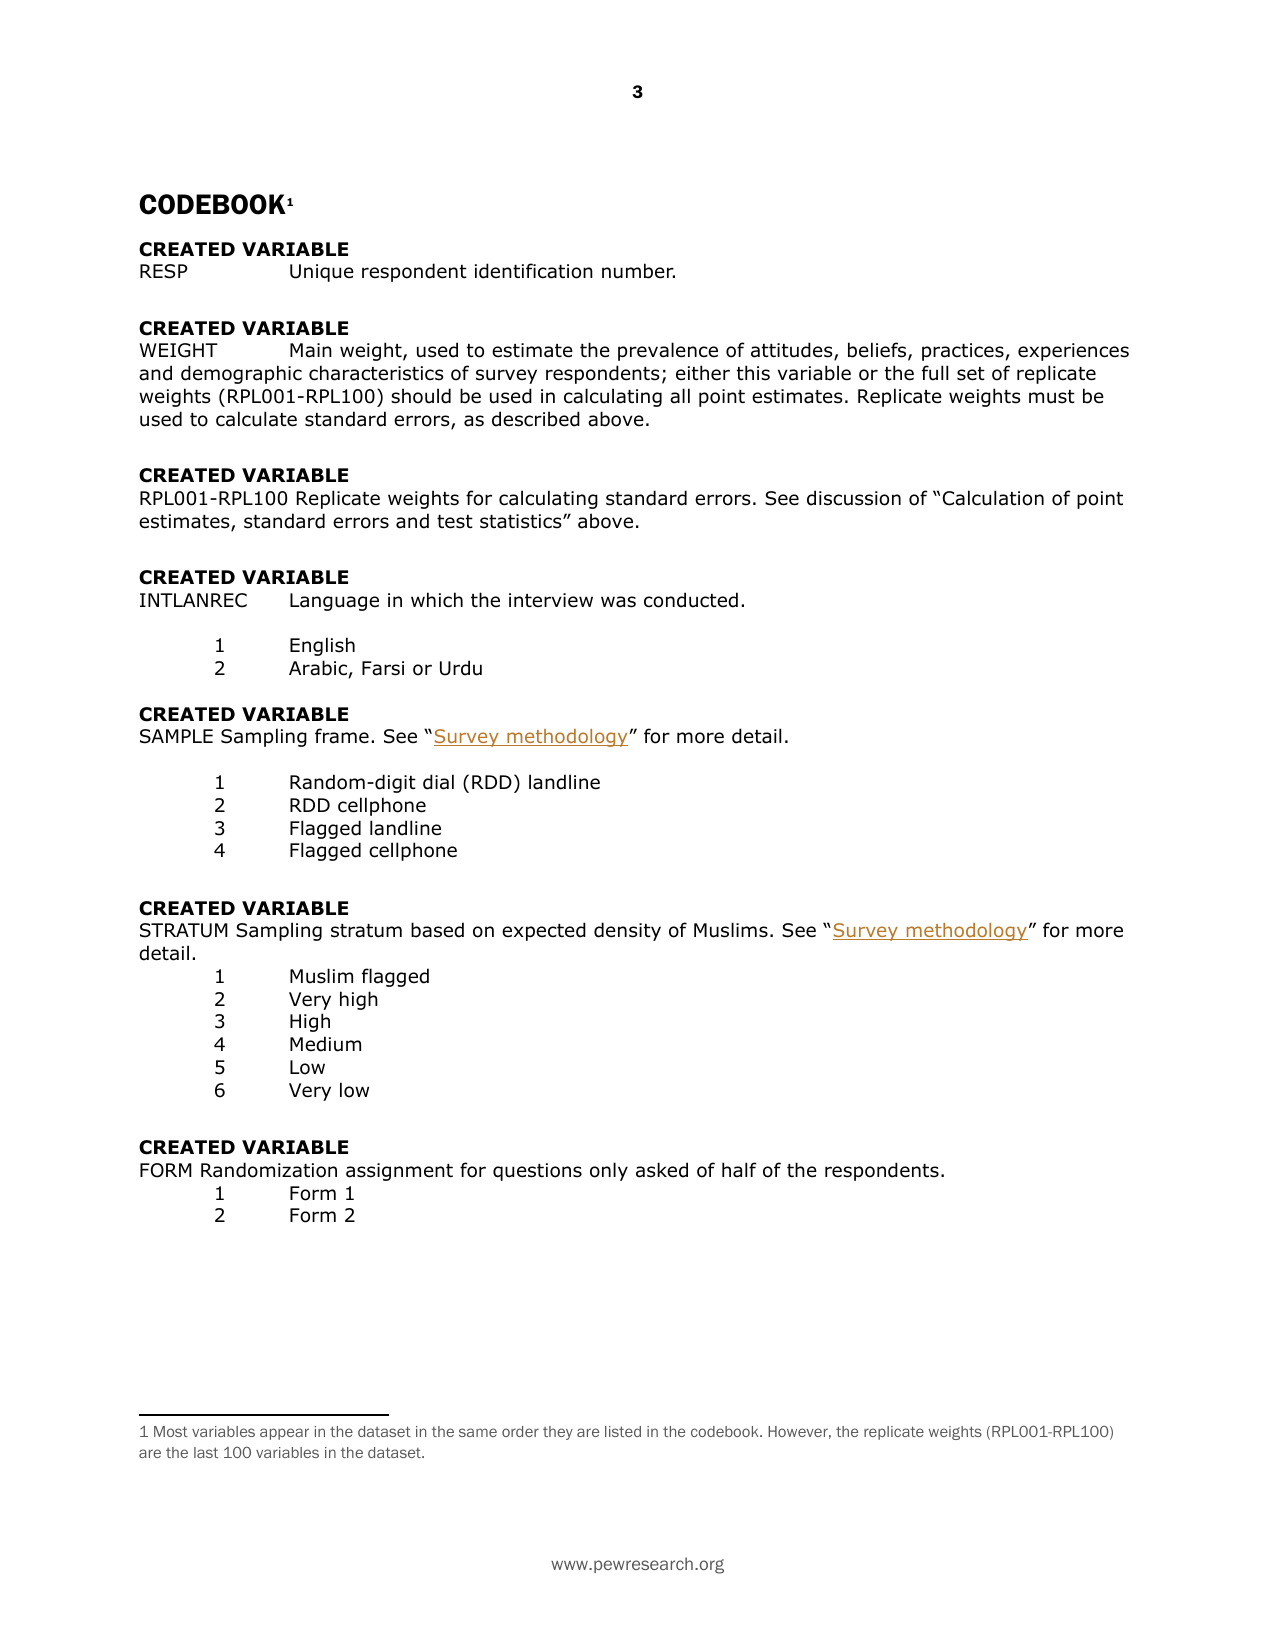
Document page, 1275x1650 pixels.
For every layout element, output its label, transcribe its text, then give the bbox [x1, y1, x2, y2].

text 3 High [214, 1010, 1136, 1033]
text 1 English [139, 634, 1136, 657]
subtitle CREATED VARIABLE [139, 565, 1136, 588]
text 1 Muslim flagged [139, 964, 1136, 987]
text 4 Flagged cellphone [214, 839, 1136, 862]
subtitle INTLANREC Language in which the interview was conducted. [139, 588, 1136, 611]
text 2 RDD cellphone [214, 793, 1136, 816]
text 5 Low [214, 1056, 1136, 1078]
subtitle CREATED VARIABLE STRATUM Sampling stratum based on expected density of Muslims. See “Survey methodology” for more detail. [139, 896, 1136, 964]
subtitle CODEBOOK [139, 187, 1136, 221]
text CREATED VARIABLE WEIGHT Main weight, used to estimate the prevalence of attitudes, beliefs, practices, experiences and demographic characteristics of survey respondents; either this variable or the full set of replicate weights (RPL001-RPL100) should be used in calculating all point estimates. Replicate weights must be used to calculate standard errors, as described above. [139, 316, 1136, 430]
text 2 Arabic, Farsi or Urdu [214, 657, 1136, 679]
text 1 Random-digit dial (RDD) landline [214, 748, 1136, 793]
subtitle CREATED VARIABLE FORM Randomization assignment for questions only asked of half of the respondents. [139, 1136, 1136, 1181]
subtitle CREATED VARIABLE RESP Unique respondent identification number. [139, 237, 1136, 283]
text 3 Flagged landline [214, 816, 1136, 839]
text CREATED VARIABLE RPL001-RPL100 Replicate weights for calculating standard errors. See discussion of “Calculation of point estimates, standard errors and test statistics” above. [139, 463, 1136, 532]
text 6 Very low [214, 1078, 1136, 1101]
text 2 Form 2 [214, 1204, 1136, 1227]
text 2 Very high [214, 987, 1136, 1010]
subtitle CREATED VARIABLE SAMPLE Sampling frame. See “Survey methodology” for more detail. [139, 702, 1136, 748]
text 1 Form 1 [139, 1181, 1136, 1204]
text 4 Medium [214, 1033, 1136, 1056]
